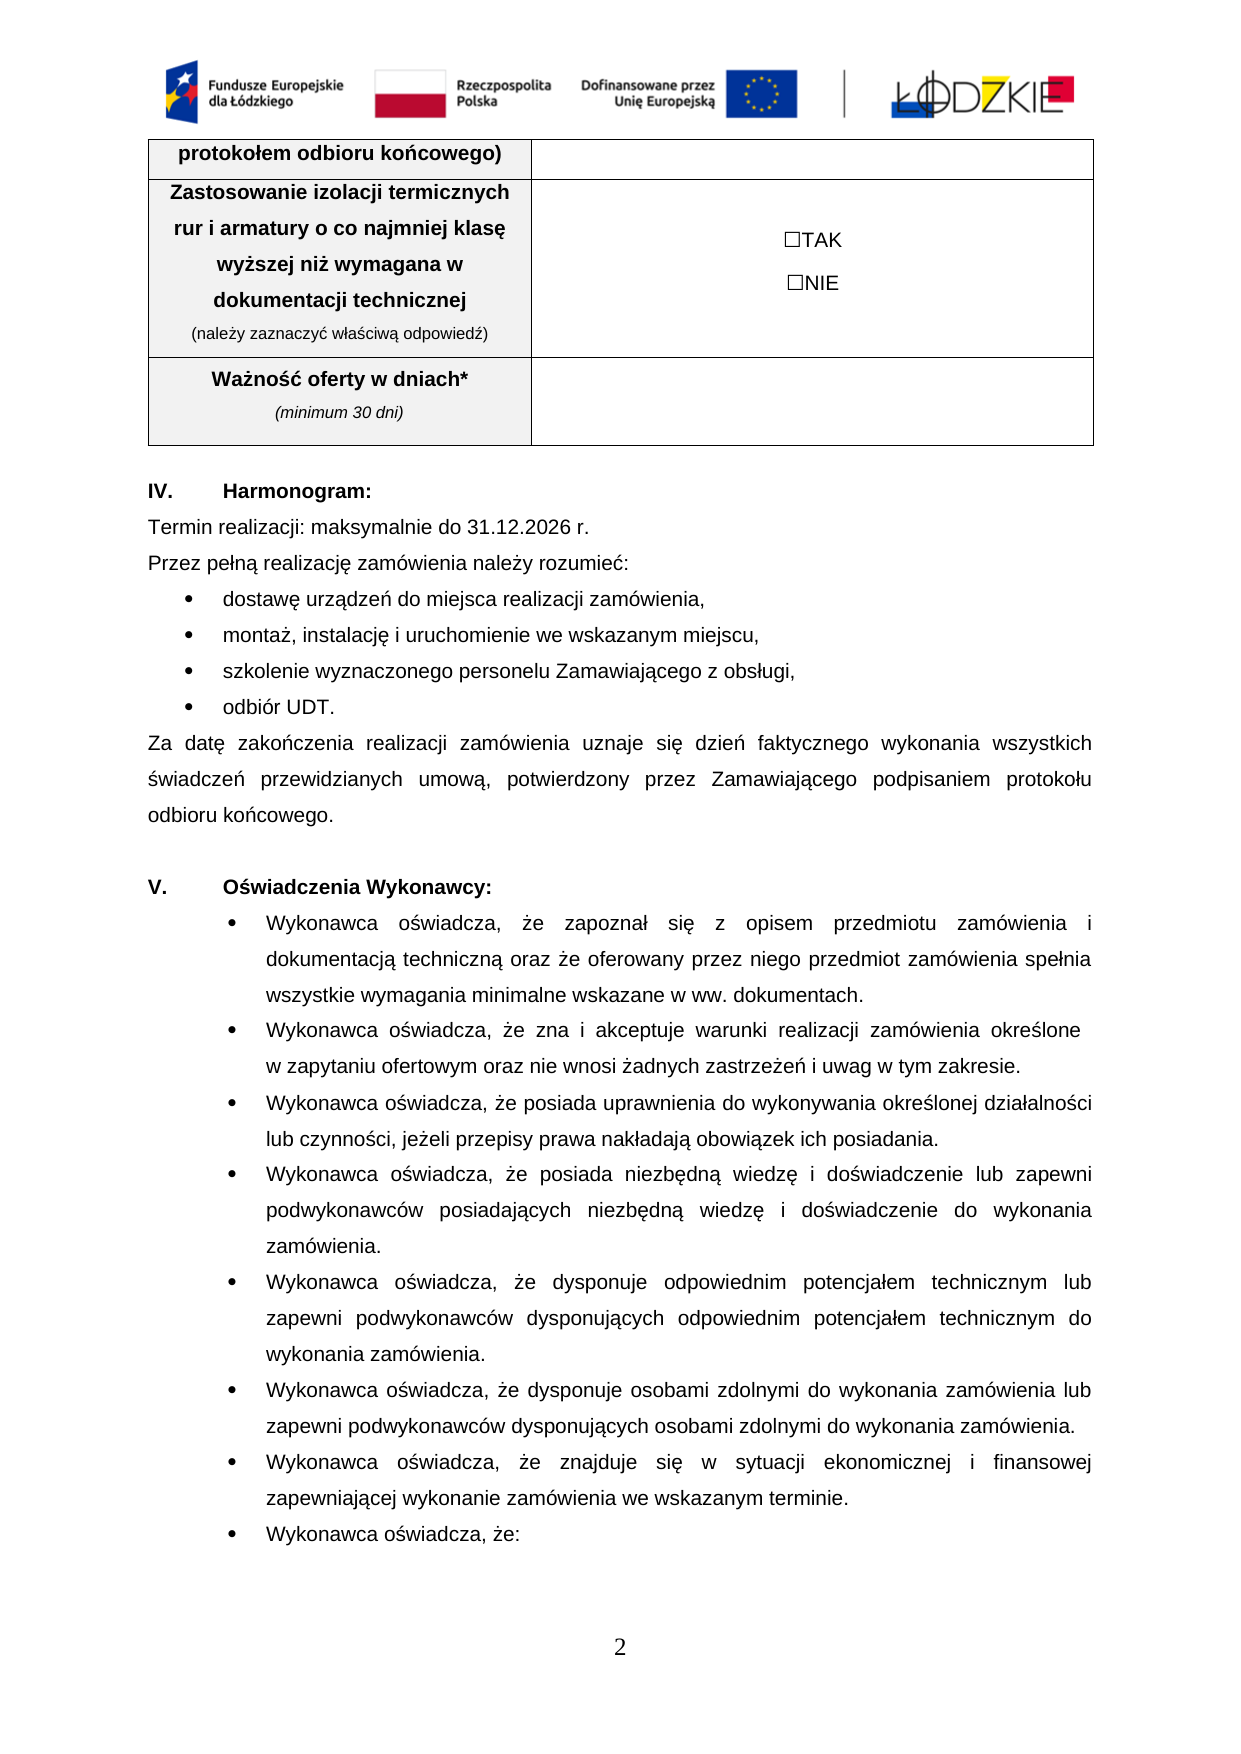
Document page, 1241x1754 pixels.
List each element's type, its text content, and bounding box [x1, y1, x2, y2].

list odbiór UDT. [185, 695, 1093, 719]
list dostawę urządzeń do miejsca realizacji zamówienia, [185, 587, 1093, 611]
table_cell [532, 358, 1093, 445]
list Wykonawca oświadcza, że znajduje się w sytuacji ekonomicznej i finansowej zapewniającej wykonanie zamówienia we wskazanym terminie. [228, 1450, 1093, 1510]
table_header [149, 140, 531, 179]
list Wykonawca oświadcza, że posiada niezbędną wiedzę i doświadczenie lub zapewni podwykonawców posiadających niezbędną wiedzę i doświadczenie do wykonania zamówienia. [228, 1162, 1093, 1258]
table_cell Ważność oferty w dniach* (minimum 30 dni) [149, 358, 531, 445]
list Wykonawca oświadcza, że zna i akceptuje warunki realizacji zamówienia określone w zapytaniu ofertowym oraz nie wnosi żadnych zastrzeżeń i uwag w tym zakresie. [228, 1018, 1093, 1078]
picture [147, 44, 1093, 139]
table_header [532, 140, 1093, 179]
list Harmonogram: [148, 479, 1093, 503]
list Wykonawca oświadcza, że: [228, 1522, 1093, 1546]
list montaż, instalację i uruchomienie we wskazanym miejscu, [185, 623, 1093, 647]
text Termin realizacji: maksymalnie do 31.12.2026 r. [148, 515, 1093, 539]
list Wykonawca oświadcza, że dysponuje odpowiednim potencjałem technicznym lub zapewni podwykonawców dysponujących odpowiednim potencjałem technicznym do wykonania zamówienia. [228, 1270, 1093, 1366]
text Przez pełną realizację zamówienia należy rozumieć: [148, 551, 1093, 574]
list Wykonawca oświadcza, że posiada uprawnienia do wykonywania określonej działalności lub czynności, jeżeli przepisy prawa nakładają obowiązek ich posiadania. [228, 1090, 1093, 1150]
list szkolenie wyznaczonego personelu Zamawiającego z obsługi, [185, 659, 1093, 683]
table_cell Zastosowanie izolacji termicznych rur i armatury o co najmniej klasę wyższej niż wymagana w dokumentacji technicznej (należy zaznaczyć właściwą odpowiedź) [149, 180, 531, 357]
text Za datę zakończenia realizacji zamówienia uznaje się dzień faktycznego wykonania wszystkich świadczeń przewidzianych umową, potwierdzony przez Zamawiającego podpisaniem protokołu odbioru końcowego. [148, 731, 1093, 827]
list Oświadczenia Wykonawcy: [148, 874, 1093, 898]
list Wykonawca oświadcza, że zapoznał się z opisem przedmiotu zamówienia i dokumentacją techniczną oraz że oferowany przez niego przedmiot zamówienia spełnia wszystkie wymagania minimalne wskazane w ww. dokumentach. [228, 910, 1093, 1006]
table_cell TAK NIE [532, 180, 1093, 357]
list Wykonawca oświadcza, że dysponuje osobami zdolnymi do wykonania zamówienia lub zapewni podwykonawców dysponujących osobami zdolnymi do wykonania zamówienia. [228, 1378, 1093, 1438]
